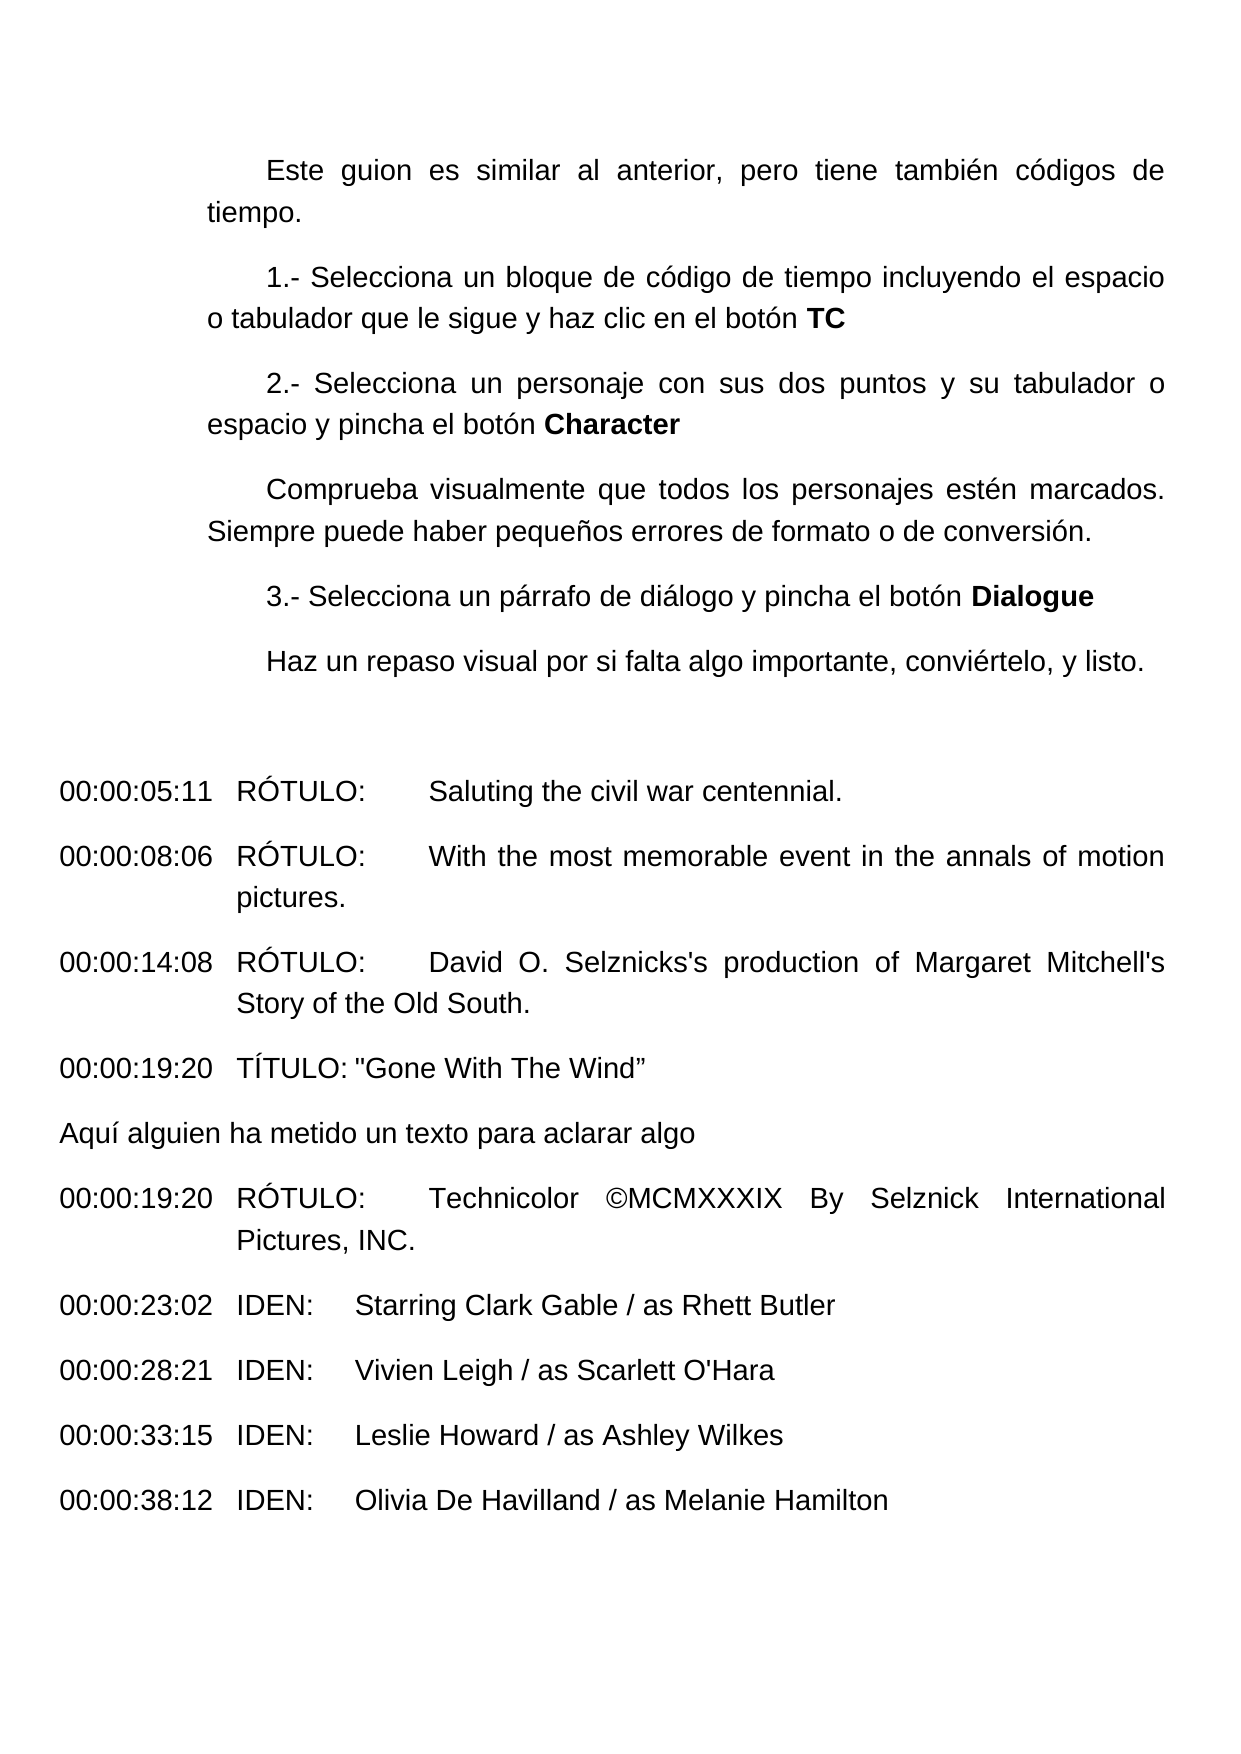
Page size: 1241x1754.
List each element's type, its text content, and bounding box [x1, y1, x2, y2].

text 00:00:08:06 RÓTULO: With the most memorable event in the annals of motion pictures. [59, 833, 1166, 916]
text 00:00:14:08 RÓTULO: David O. Selznicks's production of Margaret Mitchell's Story of the Old South. [59, 939, 1166, 1022]
text 00:00:38:12 IDEN: Olivia De Havilland / as Melanie Hamilton [59, 1477, 1166, 1518]
text 00:00:19:20 TÍTULO: "Gone With The Wind” [59, 1046, 1166, 1087]
text 00:00:28:21 IDEN: Vivien Leigh / as Scarlett O'Hara [59, 1347, 1166, 1388]
text Comprueba visualmente que todos los personajes estén marcados. Siempre puede haber pequeños errores de formato o de conversión. [207, 467, 1166, 549]
text Aquí alguien ha metido un texto para aclarar algo [59, 1111, 1166, 1152]
text 00:00:19:20 RÓTULO: Technicolor ©MCMXXXIX By Selznick International Pictures, INC. [59, 1176, 1166, 1258]
text 00:00:33:15 IDEN: Leslie Howard / as Ashley Wilkes [59, 1412, 1166, 1453]
text 3.- Selecciona un párrafo de diálogo y pincha el botón Dialogue [207, 573, 1166, 614]
text 2.- Selecciona un personaje con sus dos puntos y su tabulador o espacio y pincha el botón Character [207, 360, 1166, 443]
text 1.- Selecciona un bloque de código de tiempo incluyendo el espacio o tabulador que le sigue y haz clic en el botón TC [207, 254, 1166, 337]
text 00:00:05:11 RÓTULO: Saluting the civil war centennial. [59, 768, 1166, 809]
text 00:00:23:02 IDEN: Starring Clark Gable / as Rhett Butler [59, 1282, 1166, 1323]
text Haz un repaso visual por si falta algo importante, conviértelo, y listo. [207, 638, 1166, 679]
text Este guion es similar al anterior, pero tiene también códigos de tiempo. [207, 148, 1166, 230]
